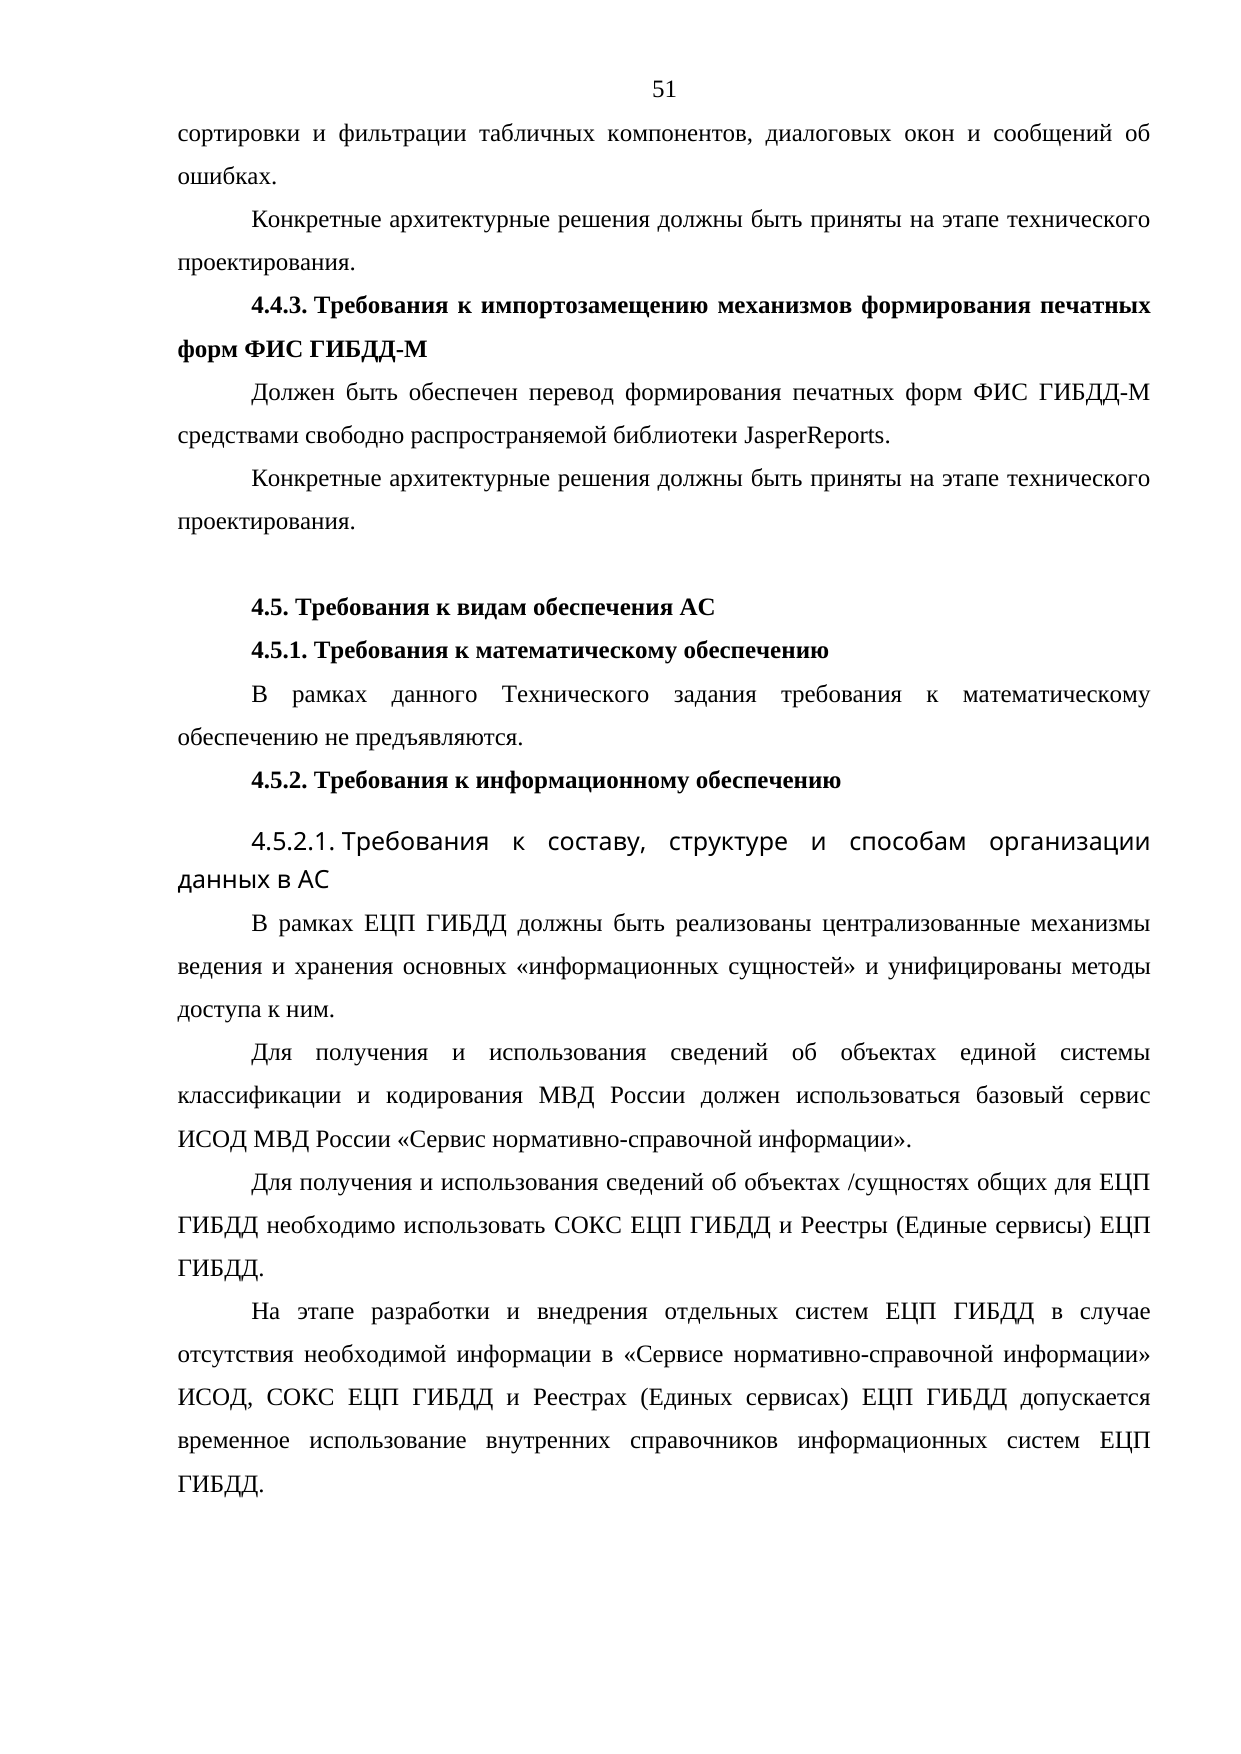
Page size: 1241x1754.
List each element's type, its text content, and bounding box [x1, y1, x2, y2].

subtitle Требования к информационному обеспечению [177, 765, 1152, 794]
subtitle Требования к импортозамещению механизмов формирования печатных форм ФИС ГИБДД-М [177, 291, 1152, 362]
subtitle Требования к видам обеспечения АС [177, 592, 1152, 621]
text Требования к составу, структуре и способам организации данных в АС [177, 821, 1152, 896]
subtitle Требования к математическому обеспечению [177, 636, 1152, 664]
text В рамках данного Технического задания требования к математическому обеспечению не предъявляются. [177, 679, 1152, 751]
text На этапе разработки и внедрения отдельных систем ЕЦП ГИБДД в случае отсутствия необходимой информации в «Сервисе нормативно-справочной информации» ИСОД, СОКС ЕЦП ГИБДД и Реестрах (Единых сервисах) ЕЦП ГИБДД допускается временное использование внутренних справочников информационных систем ЕЦП ГИБДД. [177, 1296, 1152, 1497]
text Конкретные архитектурные решения должны быть приняты на этапе технического проектирования. [177, 463, 1152, 535]
text Должен быть обеспечен перевод формирования печатных форм ФИС ГИБДД-М средствами свободно распространяемой библиотеки JasperReports. [177, 377, 1152, 449]
text Для получения и использования сведений об объектах /сущностях общих для ЕЦП ГИБДД необходимо использовать СОКС ЕЦП ГИБДД и Реестры (Единые сервисы) ЕЦП ГИБДД. [177, 1167, 1152, 1282]
text Конкретные архитектурные решения должны быть приняты на этапе технического проектирования. [177, 204, 1152, 276]
text Для получения и использования сведений об объектах единой системы классификации и кодирования МВД России должен использоваться базовый сервис ИСОД МВД России «Сервис нормативно-справочной информации». [177, 1037, 1152, 1152]
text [177, 118, 1152, 190]
text В рамках ЕЦП ГИБДД должны быть реализованы централизованные механизмы ведения и хранения основных «информационных сущностей» и унифицированы методы доступа к ним. [177, 908, 1152, 1023]
